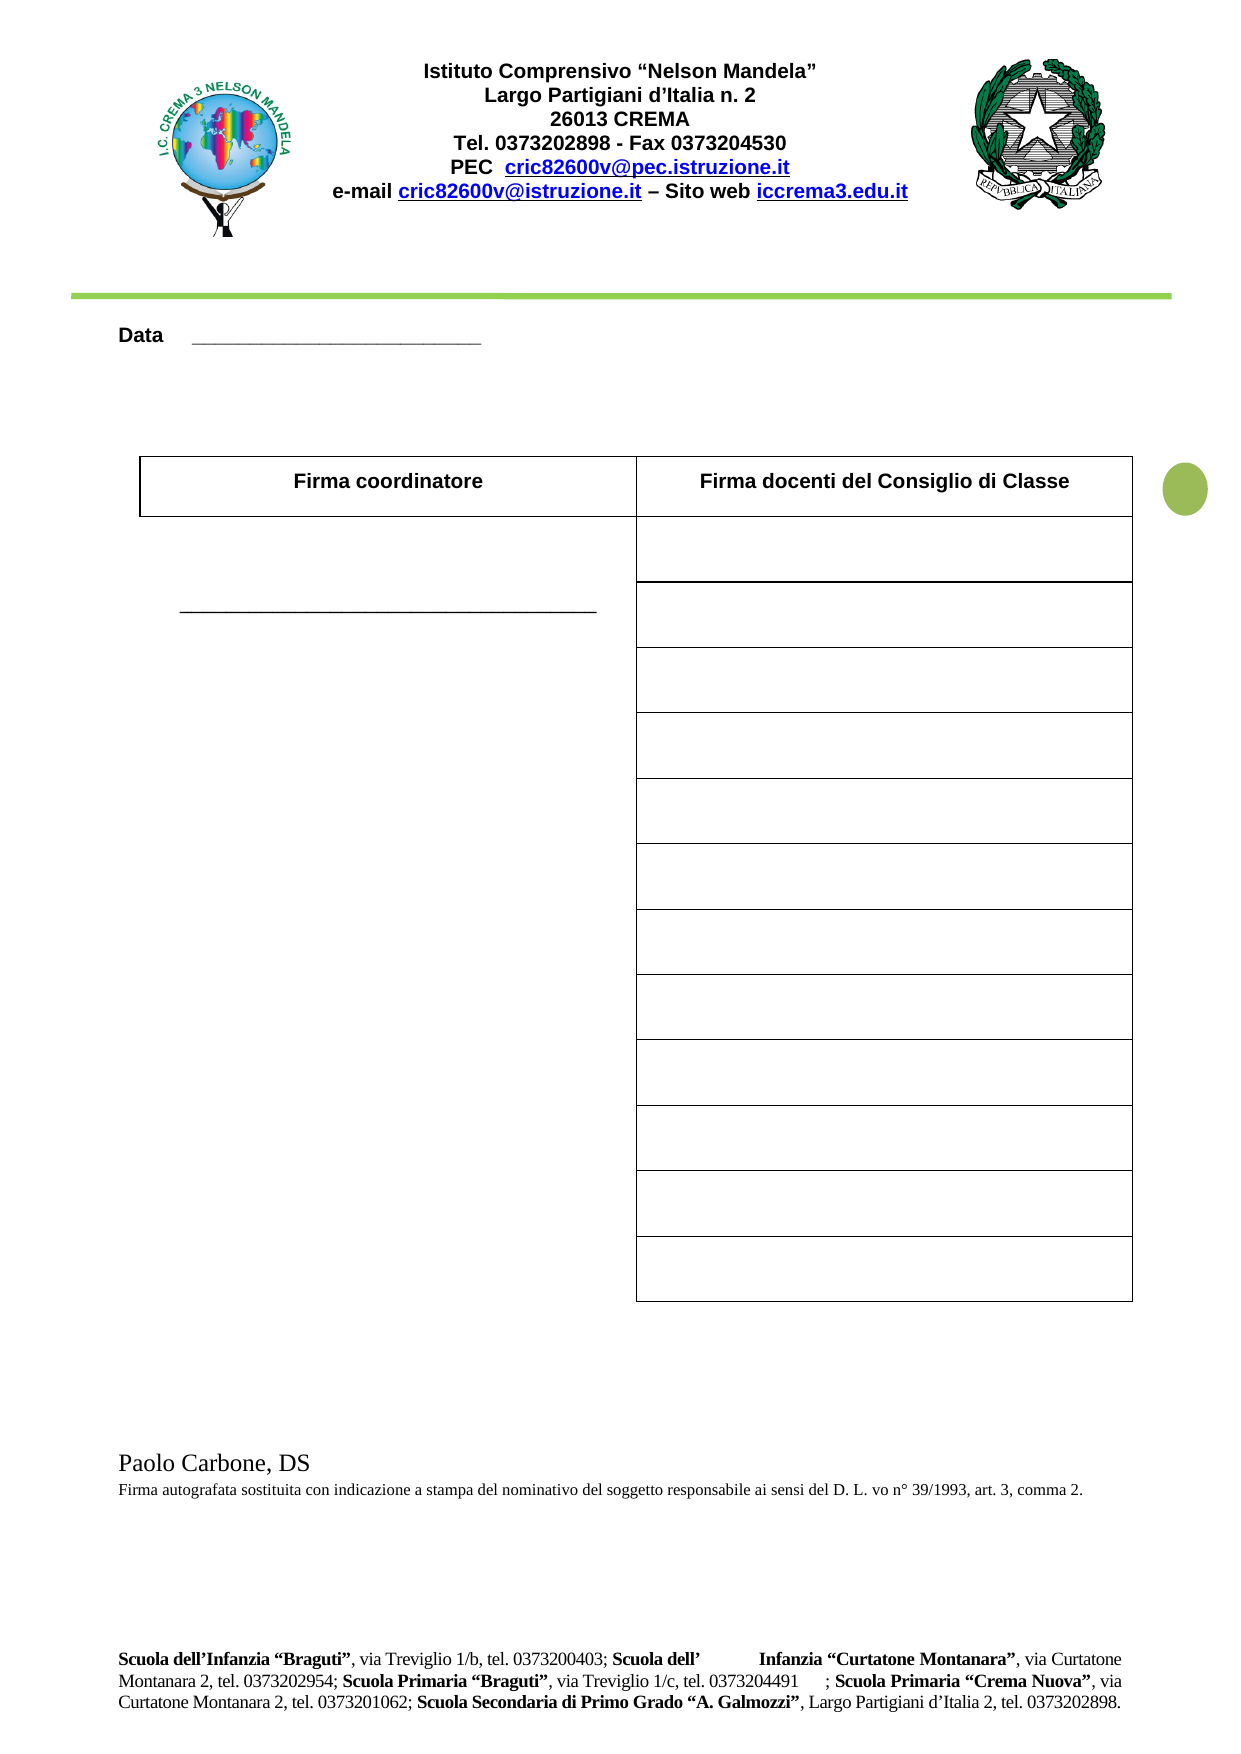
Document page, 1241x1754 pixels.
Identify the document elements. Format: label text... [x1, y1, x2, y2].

table_cell [637, 583, 1132, 647]
table_header Firma docenti del Consiglio di Classe [637, 457, 1132, 516]
table_cell ____________________________________ [140, 517, 636, 1301]
table_cell [637, 648, 1132, 712]
table_cell [637, 1040, 1132, 1105]
text Data _________________________ [118, 322, 1122, 346]
table_cell [637, 1171, 1132, 1236]
table_cell [637, 844, 1132, 908]
table_cell [637, 713, 1132, 778]
table_cell [637, 910, 1132, 974]
text Firma autografata sostituita con indicazione a stampa del nominativo del soggetto responsabile ai sensi del D. L. vo n° 39/1993, art. 3, comma 2. [118, 1479, 1122, 1499]
table_cell [637, 1237, 1132, 1301]
picture [129, 59, 296, 237]
table_cell [637, 517, 1132, 581]
table_cell [637, 779, 1132, 843]
text Paolo Carbone, DS [118, 1448, 1122, 1477]
table_cell [637, 975, 1132, 1039]
table_cell [637, 1106, 1132, 1170]
table_header Firma coordinatore [141, 457, 636, 516]
